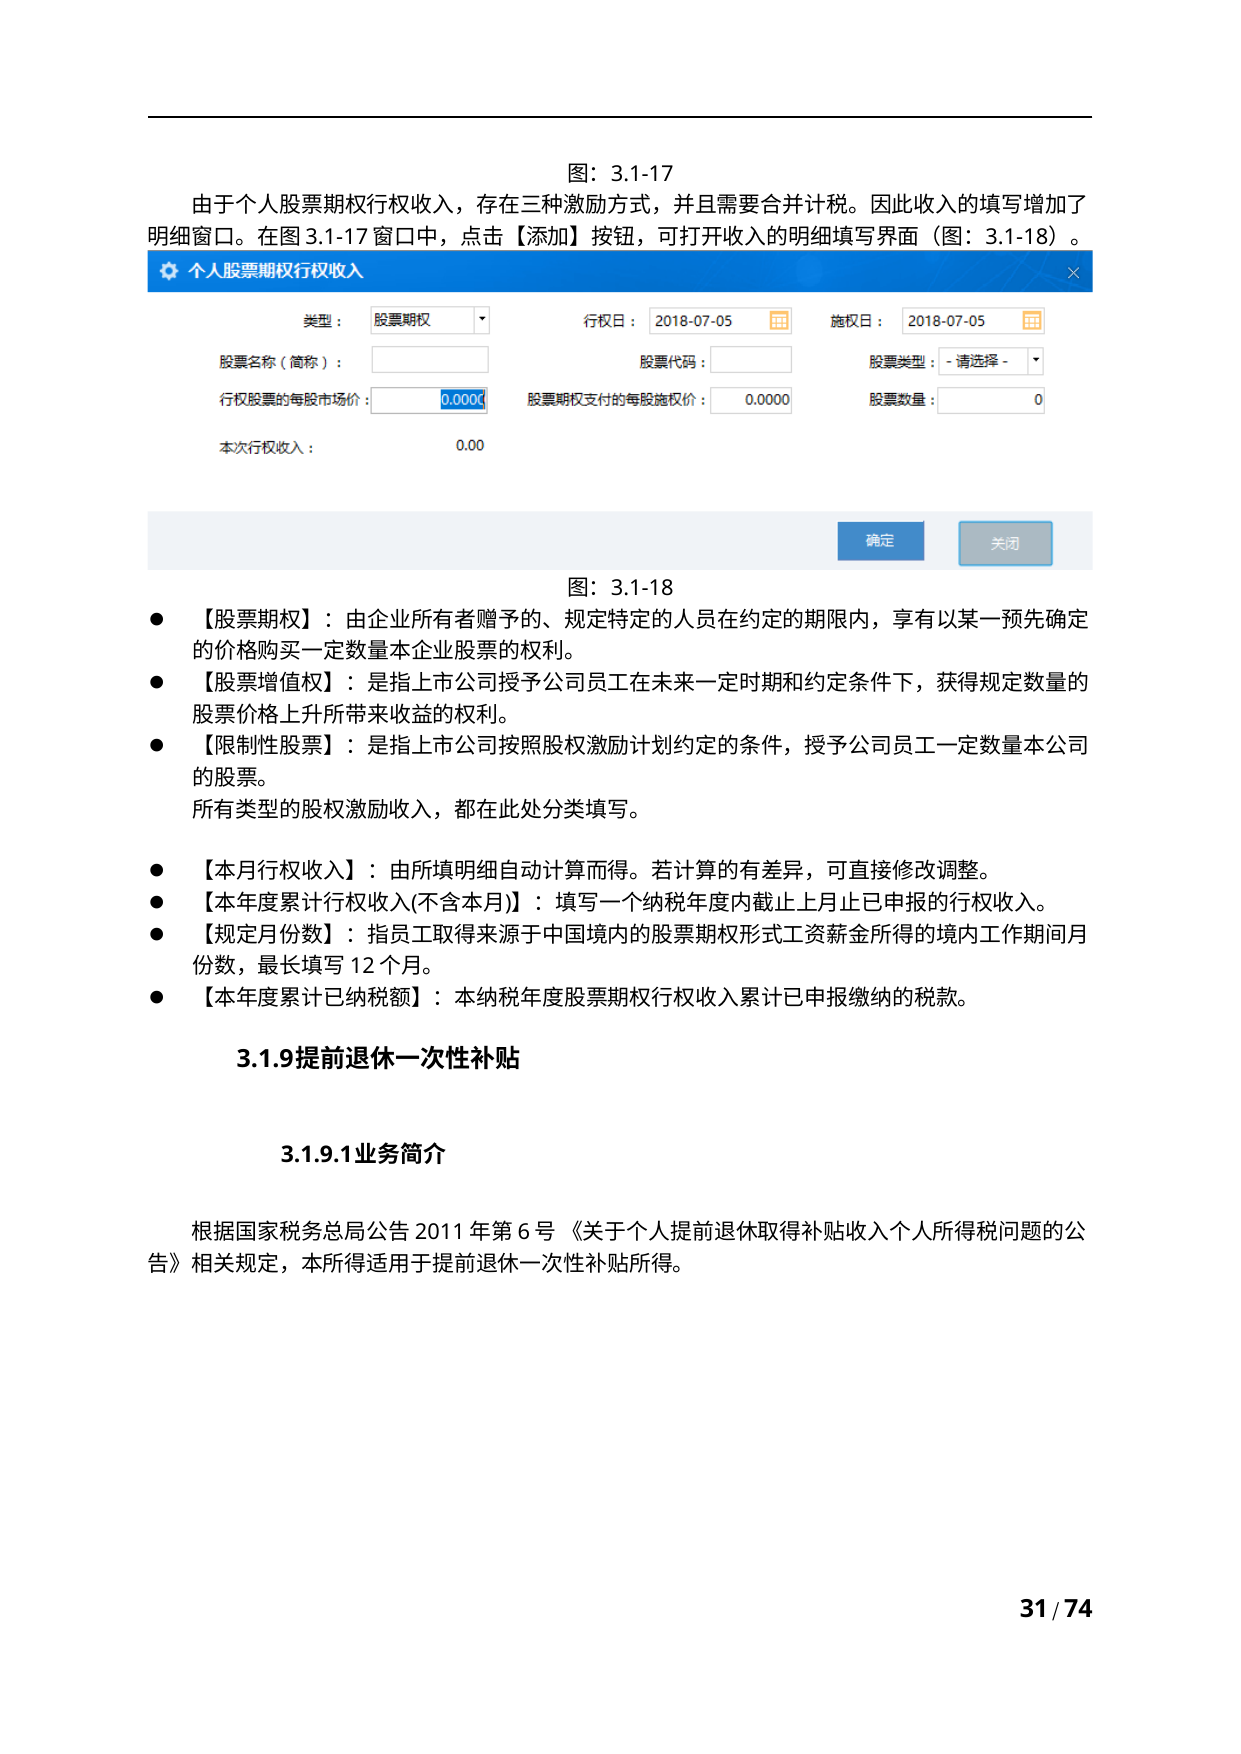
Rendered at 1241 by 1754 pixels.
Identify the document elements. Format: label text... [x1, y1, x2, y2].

list 【本年度累计行权收入(不含本月)】：填写一个纳税年度内截止上月止已申报的行权收入。 [148, 885, 1092, 917]
text 图：3.1-18 [148, 570, 1092, 602]
text 由于个人股票期权行权收入，存在三种激励方式，并且需要合并计税。因此收入的填写增加了明细窗口。在图3.1-17窗口中，点击【添加】按钮，可打开收入的明细填写界面（图：3.1-18）。 [148, 187, 1092, 250]
subtitle 提前退休一次性补贴 [236, 1024, 1092, 1089]
list 【本月行权收入】：由所填明细自动计算而得。若计算的有差异，可直接修改调整。 [148, 853, 1092, 885]
text 根据国家税务总局公告2011年第6号 《关于个人提前退休取得补贴收入个人所得税问题的公告》相关规定，本所得适用于提前退休一次性补贴所得。 [148, 1214, 1092, 1277]
list 【规定月份数】：指员工取得来源于中国境内的股票期权形式工资薪金所得的境内工作期间月份数，最长填写12个月。 [148, 917, 1092, 980]
subtitle 业务简介 [281, 1120, 1092, 1185]
list 【本年度累计已纳税额】：本纳税年度股票期权行权收入累计已申报缴纳的税款。 [148, 980, 1092, 1012]
list 【限制性股票】：是指上市公司按照股权激励计划约定的条件，授予公司员工一定数量本公司的股票。 [148, 728, 1092, 792]
list 【股票增值权】：是指上市公司授予公司员工在未来一定时期和约定条件下，获得规定数量的股票价格上升所带来收益的权利。 [148, 665, 1092, 728]
list 【股票期权】：由企业所有者赠予的、规定特定的人员在约定的期限内，享有以某一预先确定的价格购买一定数量本企业股票的权利。 [148, 602, 1092, 665]
list 所有类型的股权激励收入，都在此处分类填写。 [148, 792, 1092, 823]
picture [147, 250, 1093, 570]
text 图：3.1-17 [148, 156, 1092, 187]
